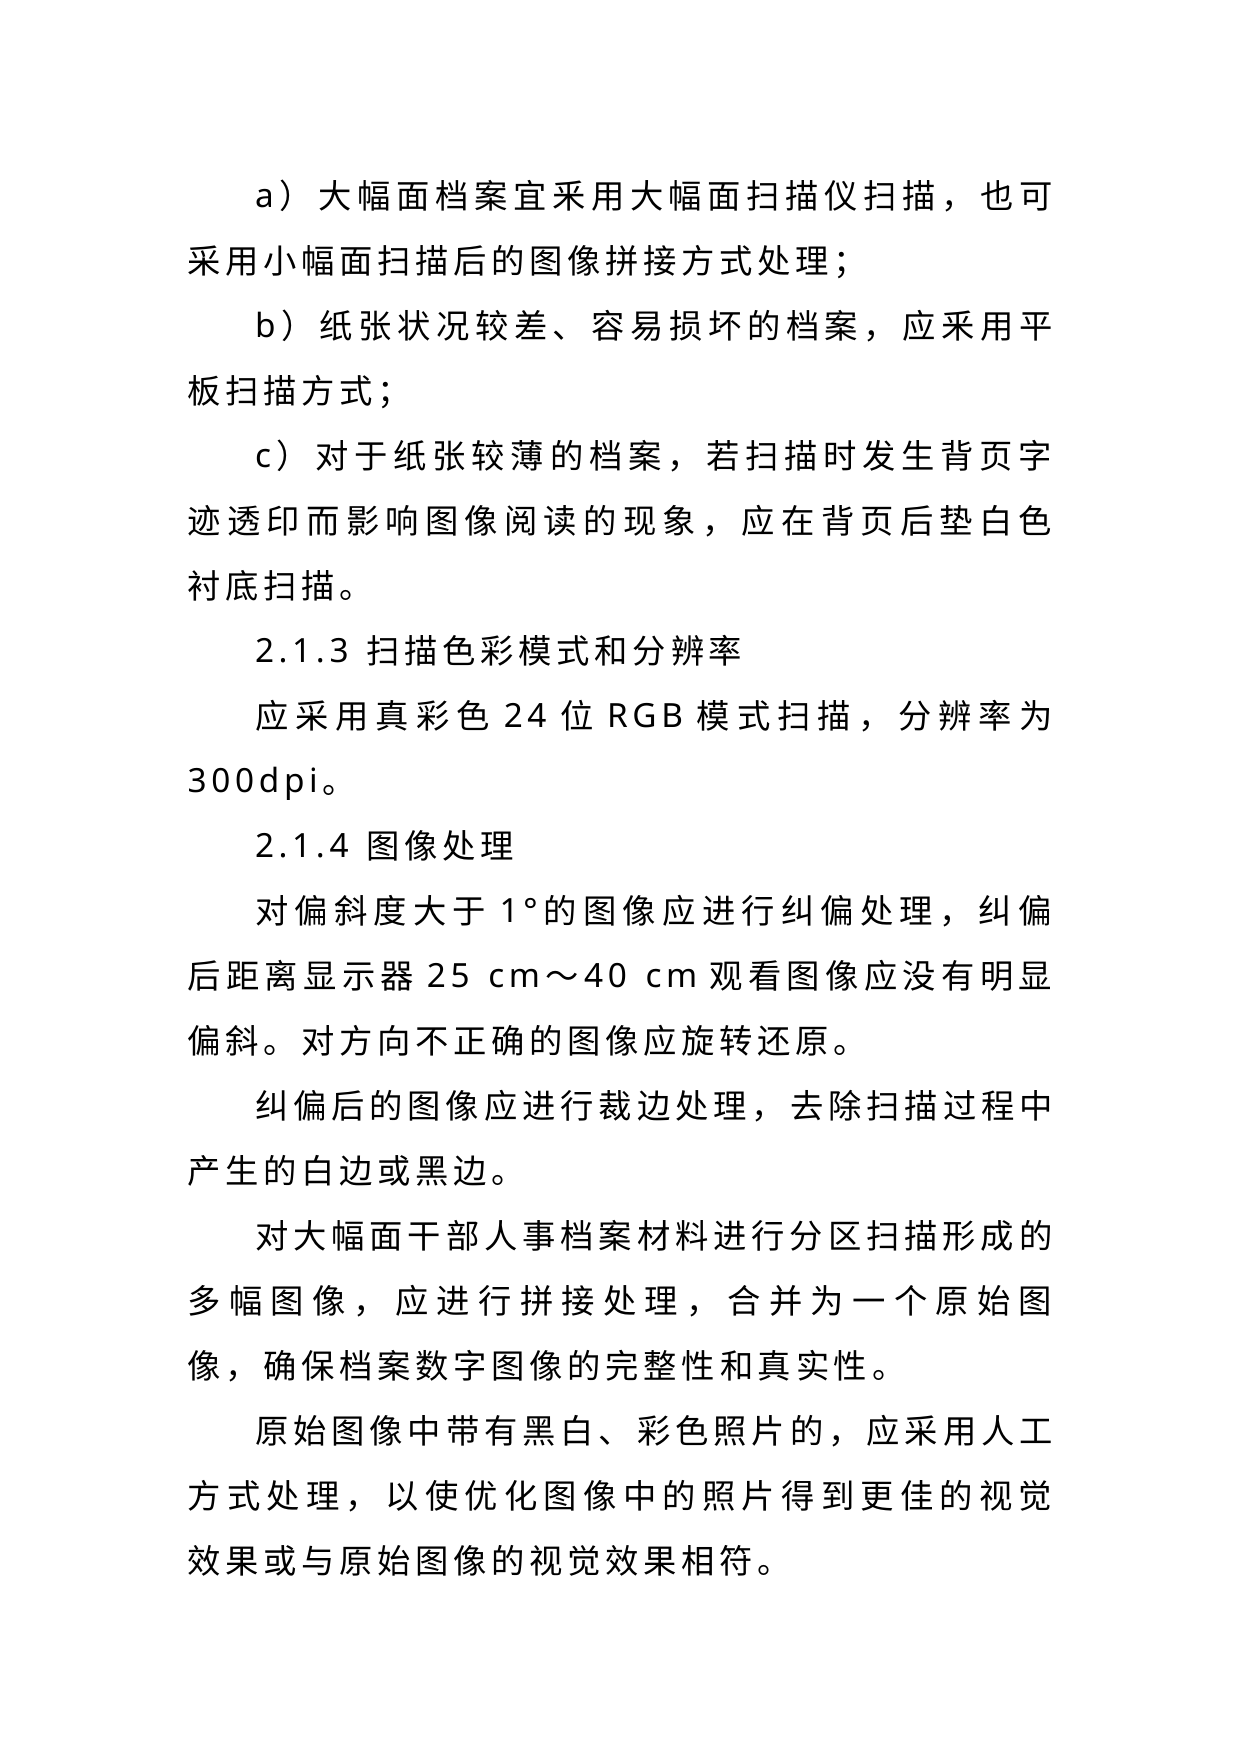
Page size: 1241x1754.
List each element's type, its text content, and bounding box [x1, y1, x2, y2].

text 纠偏后的图像应进行裁边处理，去除扫描过程中产生的白边或黑边。 [187, 1072, 1053, 1202]
text a）大幅面档案宜釆用大幅面扫描仪扫描，也可采用小幅面扫描后的图像拼接方式处理； [187, 162, 1053, 292]
text 2.1.4 图像处理 [187, 812, 1053, 877]
text 对大幅面干部人事档案材料进行分区扫描形成的多幅图像，应进行拼接处理，合并为一个原始图像，确保档案数字图像的完整性和真实性。 [187, 1202, 1053, 1397]
text 对偏斜度大于1°的图像应进行纠偏处理，纠偏后距离显示器25 cm〜40 cm观看图像应没有明显偏斜。对方向不正确的图像应旋转还原。 [187, 877, 1053, 1072]
text 2.1.3 扫描色彩模式和分辨率 [187, 617, 1053, 682]
text 应采用真彩色24位RGB模式扫描，分辨率为300dpi。 [187, 682, 1053, 812]
text 原始图像中带有黑白、彩色照片的，应采用人工方式处理，以使优化图像中的照片得到更佳的视觉效果或与原始图像的视觉效果相符。 [187, 1397, 1053, 1592]
text c）对于纸张较薄的档案，若扫描时发生背页字迹透印而影响图像阅读的现象，应在背页后垫白色衬底扫描。 [187, 422, 1053, 617]
text b）纸张状况较差、容易损坏的档案，应釆用平板扫描方式； [187, 292, 1053, 422]
